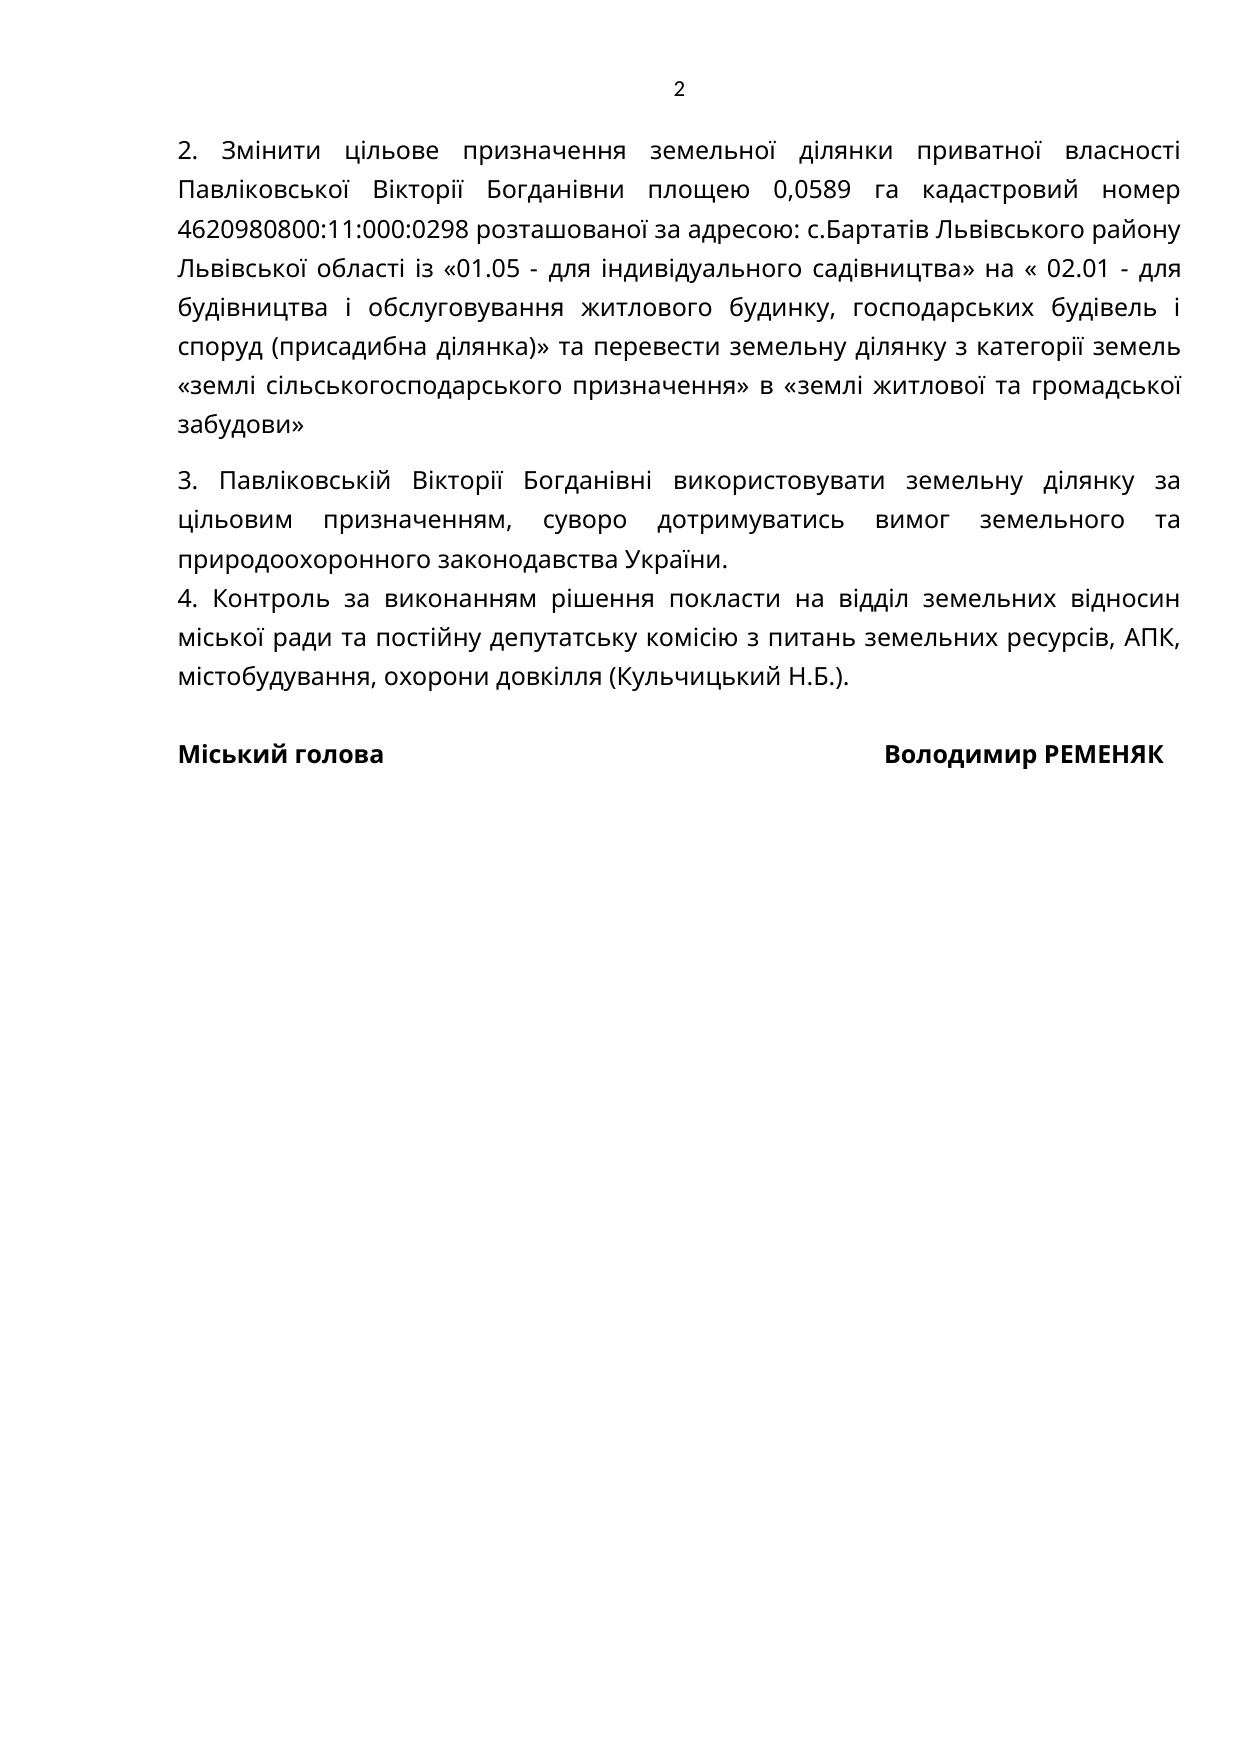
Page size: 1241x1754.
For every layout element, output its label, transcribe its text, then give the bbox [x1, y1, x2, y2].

text 4. Контроль за виконанням рішення покласти на відділ земельних відносин міської ради та постійну депутатську комісію з питань земельних ресурсів, АПК, містобудування, охорони довкілля (Кульчицький Н.Б.). [177, 581, 1182, 693]
text 3. Павліковській Вікторії Богданівні використовувати земельну ділянку за цільовим призначенням, суворо дотримуватись вимог земельного та природоохоронного законодавства України. [177, 463, 1182, 575]
text Міський голова Володимир РЕМЕНЯК [177, 737, 1181, 771]
text 2. Змінити цільове призначення земельної ділянки приватної власності Павліковської Вікторії Богданівни площею 0,0589 га кадастровий номер 4620980800:11:000:0298 розташованої за адресою: с.Бартатів Львівського району Львівської області із «01.05 - для індивідуального садівництва» на « 02.01 - для будівництва і обслуговування житлового будинку, господарських будівель і споруд (присадибна ділянка)» та перевести земельну ділянку з категорії земель «землі сільськогосподарського призначення» в «землі житлової та громадської забудови» [177, 133, 1182, 441]
